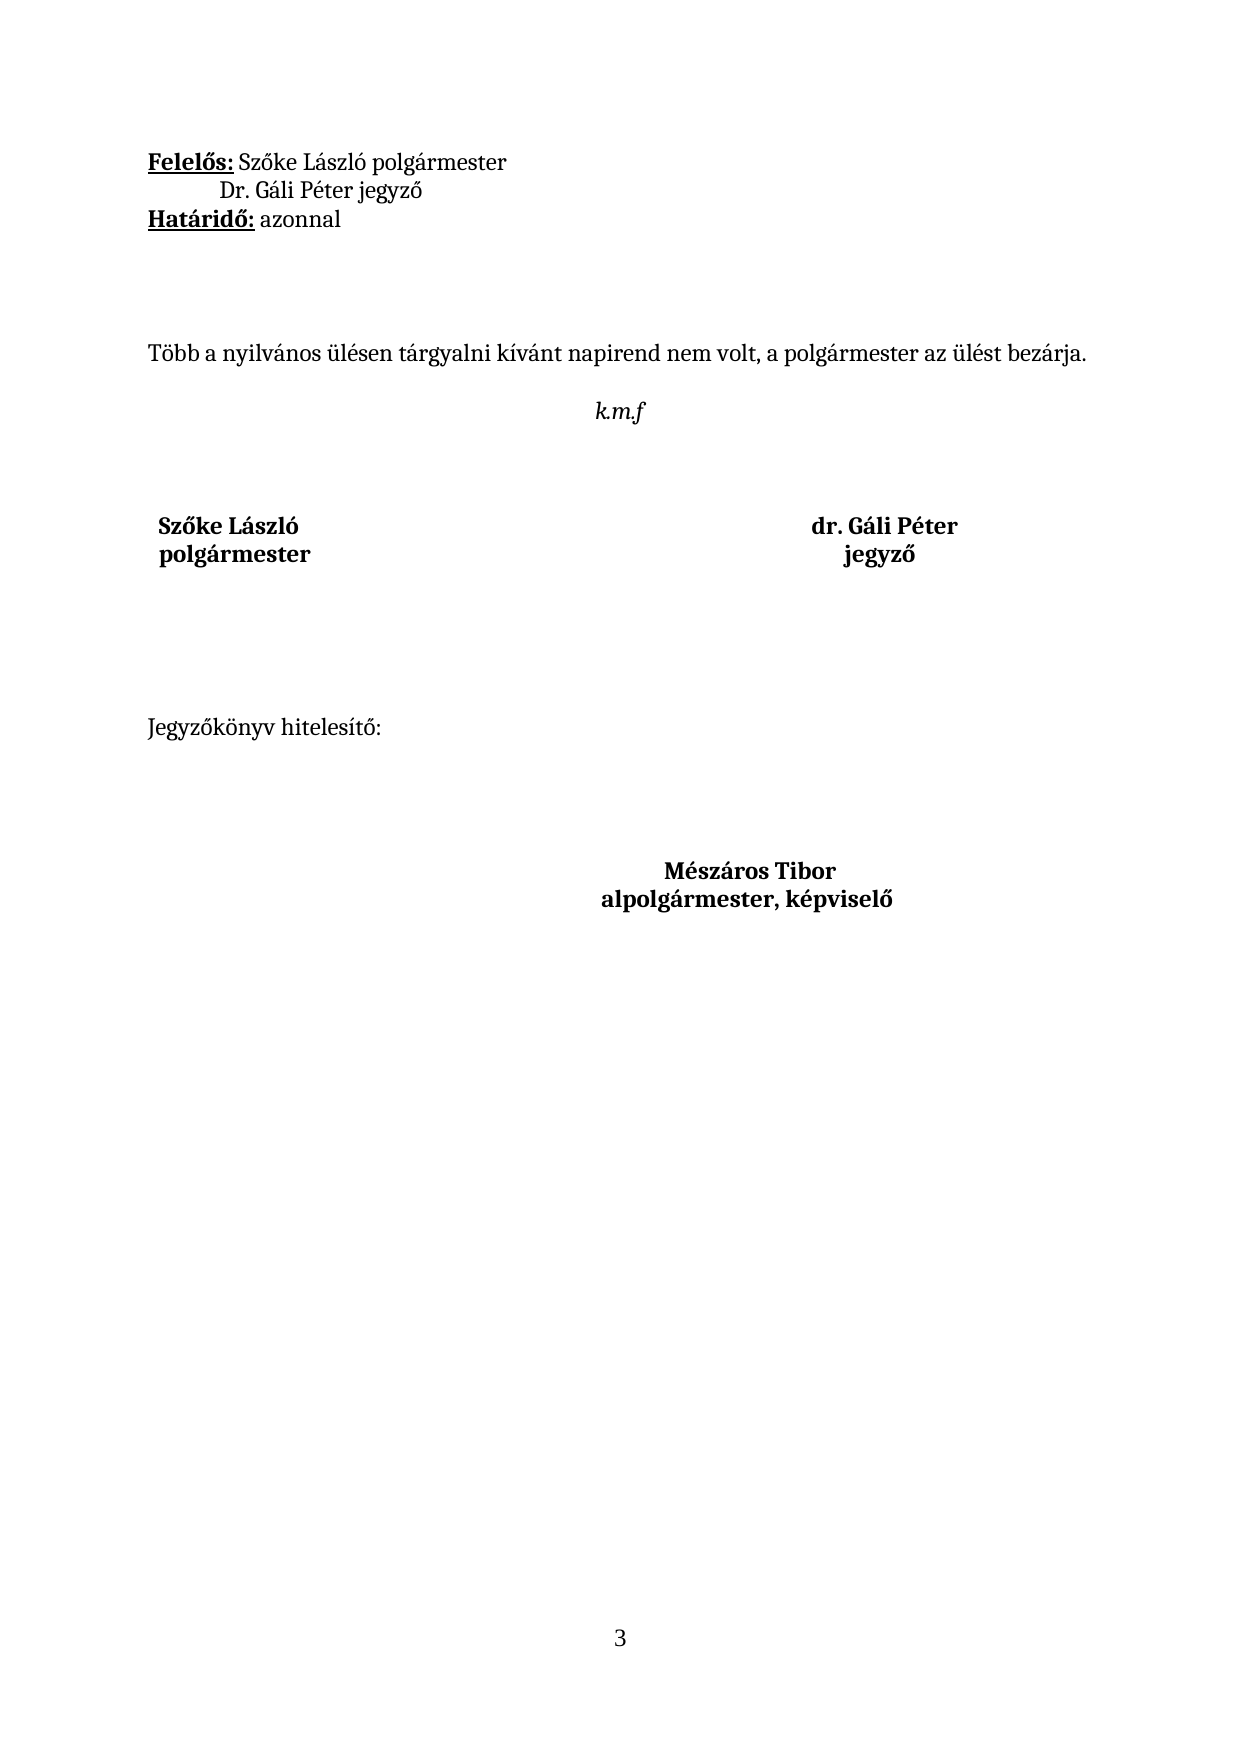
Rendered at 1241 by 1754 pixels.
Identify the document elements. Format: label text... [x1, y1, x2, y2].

text polgármester jegyző [148, 540, 1093, 569]
text alpolgármester, képviselő [516, 885, 1093, 914]
text Szőke László dr. Gáli Péter [148, 512, 1093, 540]
text Mészáros Tibor [148, 857, 1093, 885]
text Több a nyilvános ülésen tárgyalni kívánt napirend nem volt, a polgármester az ülést bezárja. [148, 339, 1093, 368]
text Határidő: azonnal [148, 205, 1093, 234]
text Felelős: Szőke László polgármester [148, 148, 1093, 176]
text Jegyzőkönyv hitelesítő: [148, 713, 1093, 742]
text Dr. Gáli Péter jegyző [148, 176, 1093, 205]
text k.m.f [148, 397, 1093, 425]
